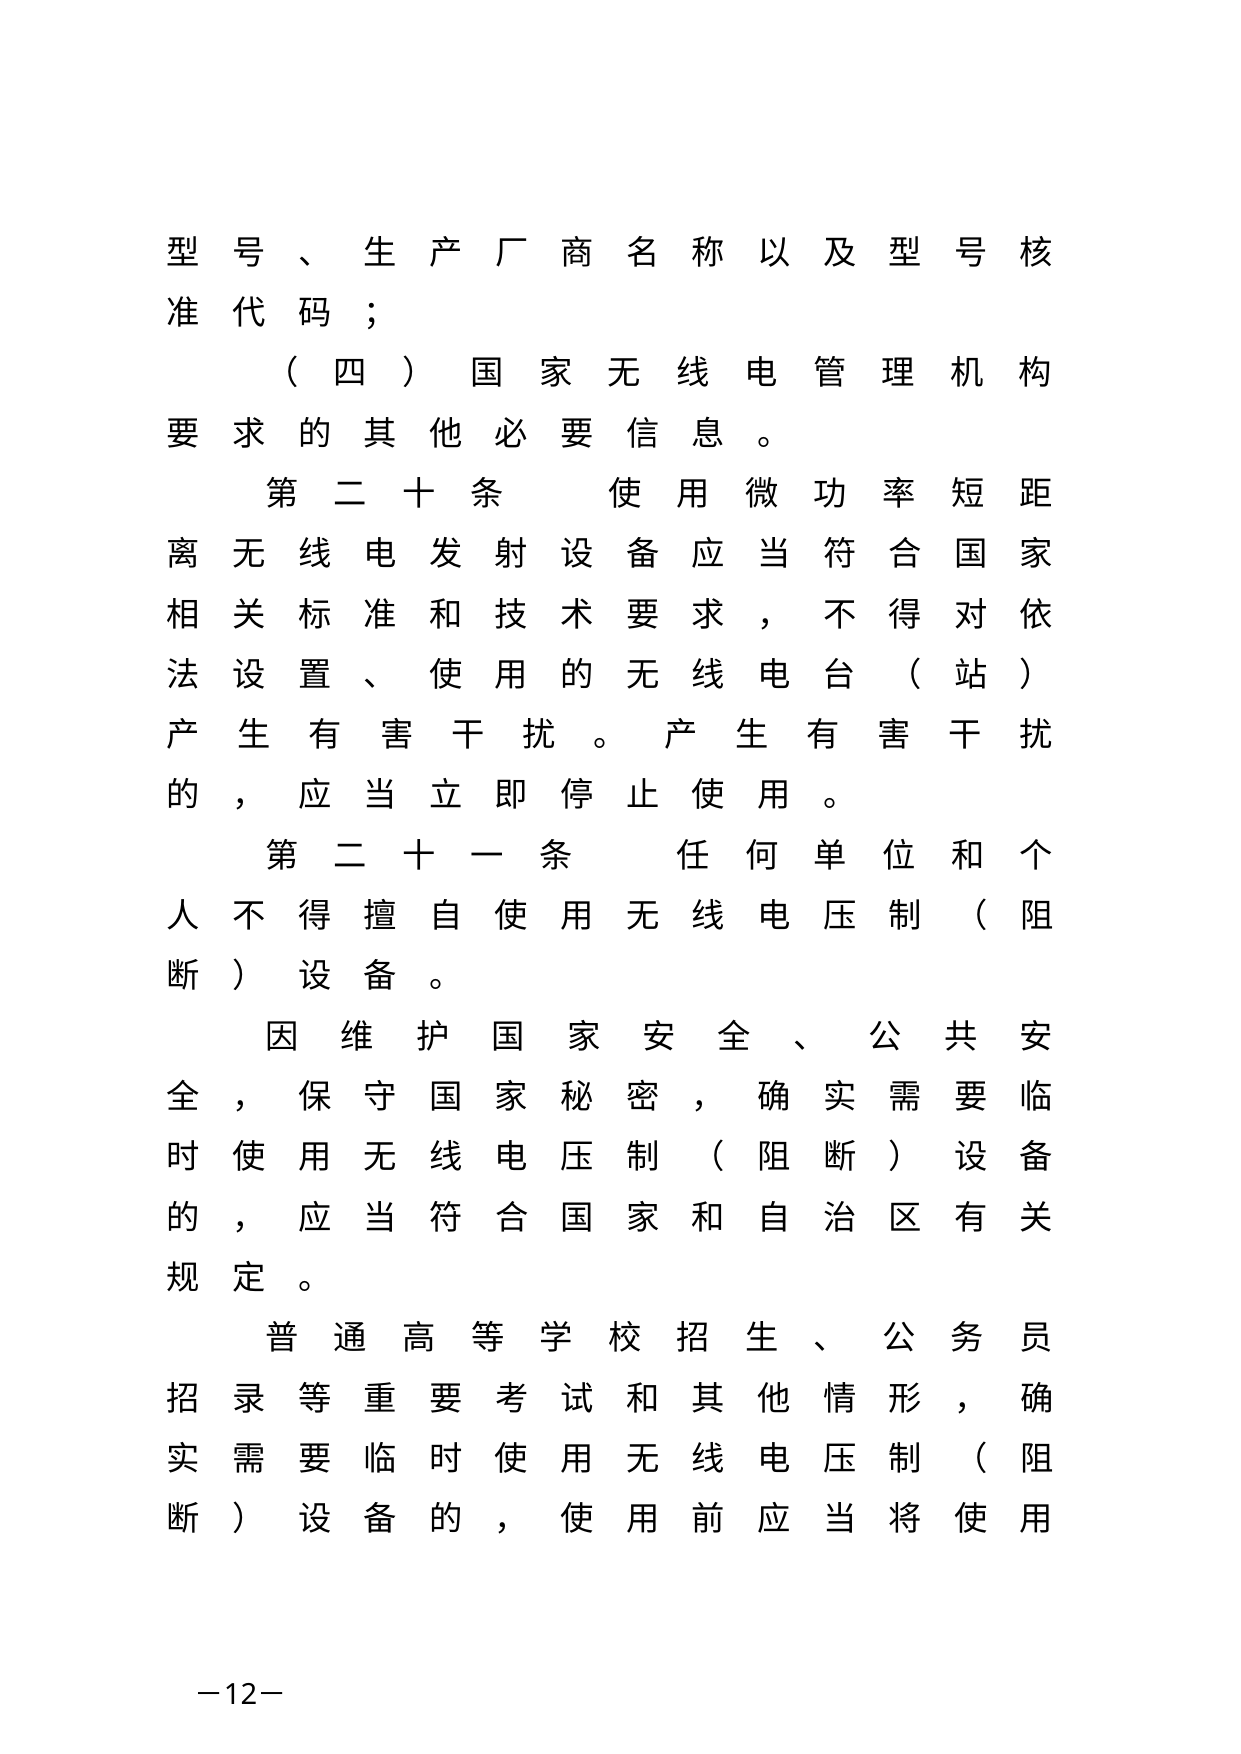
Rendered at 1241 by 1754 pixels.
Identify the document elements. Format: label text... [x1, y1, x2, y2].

text 因维护国家安全、公共安全，保守国家秘密，确实需要临时使用无线电压制（阻断）设备的，应当符合国家和自治区有关规定。 [167, 1003, 1085, 1305]
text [167, 1305, 1085, 1546]
text 第二十一条 任何单位和个人不得擅自使用无线电压制（阻断）设备。 [167, 822, 1085, 1003]
text 第二十条 使用微功率短距离无线电发射设备应当符合国家相关标准和技术要求，不得对依法设置、使用的无线电台（站）产生有害干扰。产生有害干扰的，应当立即停止使用。 [167, 461, 1085, 822]
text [167, 219, 1085, 340]
text （四）国家无线电管理机构要求的其他必要信息。 [167, 340, 1085, 461]
